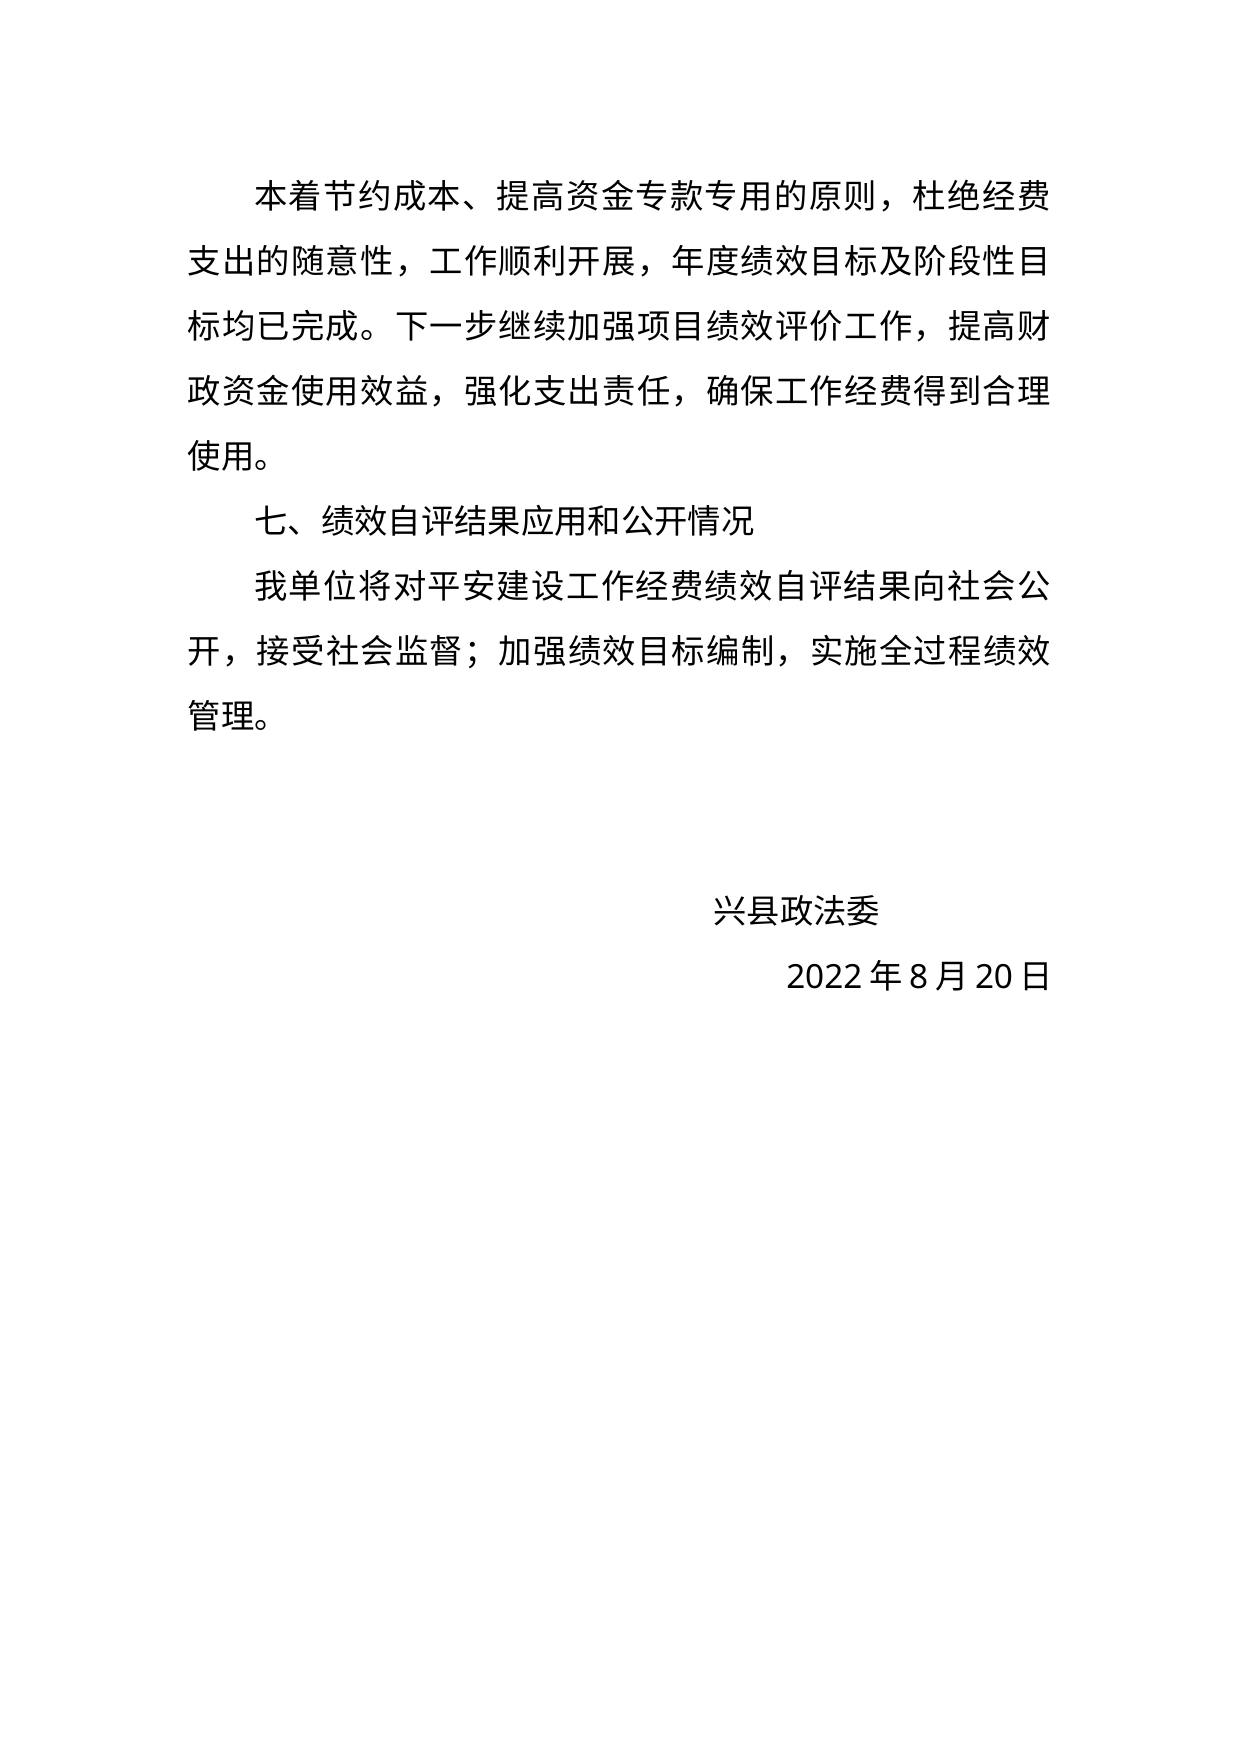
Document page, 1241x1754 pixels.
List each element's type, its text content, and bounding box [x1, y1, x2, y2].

text 2022年8月20日 [187, 942, 1053, 1007]
text 兴县政法委 [187, 877, 1053, 942]
text 我单位将对平安建设工作经费绩效自评结果向社会公开，接受社会监督；加强绩效目标编制，实施全过程绩效管理。 [187, 552, 1053, 747]
text 本着节约成本、提高资金专款专用的原则，杜绝经费支出的随意性，工作顺利开展，年度绩效目标及阶段性目标均已完成。下一步继续加强项目绩效评价工作，提高财政资金使用效益，强化支出责任，确保工作经费得到合理使用。 [187, 162, 1053, 487]
text 七、绩效自评结果应用和公开情况 [187, 487, 1053, 552]
